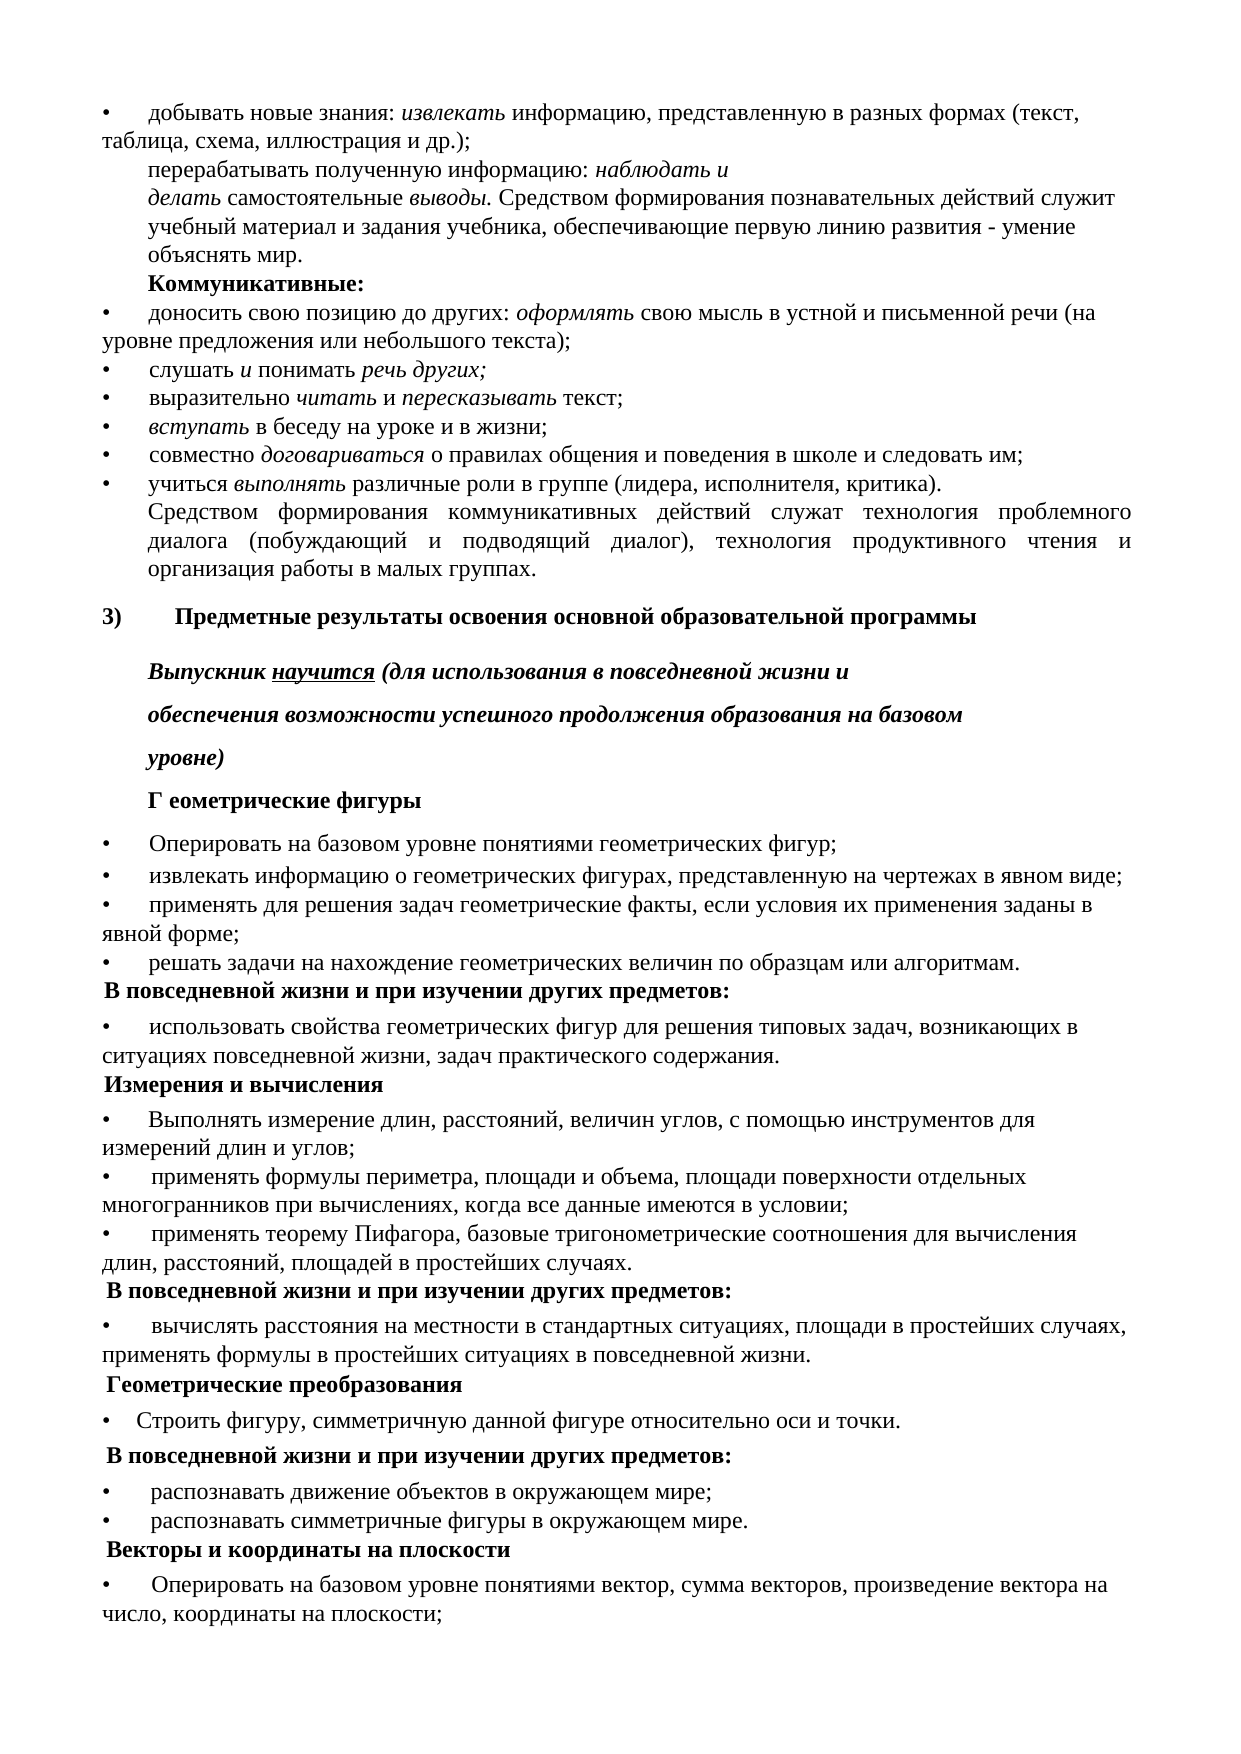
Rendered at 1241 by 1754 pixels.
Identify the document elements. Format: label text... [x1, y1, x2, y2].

list выразительно читать и пересказывать текст; [102, 383, 1141, 411]
text Г еометрические фигуры [148, 774, 1141, 817]
text В повседневной жизни и при изучении других предметов: [106, 1276, 1141, 1304]
list доносить свою позицию до других: оформлять свою мысль в устной и письменной речи (на уровне предложения или небольшого текста); [102, 297, 1133, 354]
text перерабатывать полученную информацию: наблюдать и [148, 154, 1141, 183]
text Выпускник научится (для использования в повседневной жизни и обеспечения возможности успешного продолжения образования на базовом уровне) [148, 645, 987, 774]
list Предметные результаты освоения основной образовательной программы [102, 605, 1141, 629]
list распознавать движение объектов в окружающем мире; [102, 1476, 1141, 1505]
list Оперировать на базовом уровне понятиями геометрических фигур; [102, 817, 1141, 860]
list вычислять расстояния на местности в стандартных ситуациях, площади в простейших случаях, применять формулы в простейших ситуациях в повседневной жизни. [102, 1310, 1139, 1369]
list добывать новые знания: извлекать информацию, представленную в разных формах (текст, таблица, схема, иллюстрация и др.); [102, 97, 1133, 154]
list использовать свойства геометрических фигур для решения типовых задач, возникающих в ситуациях повседневной жизни, задач практического содержания. [102, 1011, 1133, 1069]
text Векторы и координаты на плоскости [106, 1534, 1141, 1563]
list распознавать симметричные фигуры в окружающем мире. [102, 1505, 1141, 1534]
list Оперировать на базовом уровне понятиями вектор, сумма векторов, произведение вектора на число, координаты на плоскости; [102, 1569, 1139, 1627]
text В повседневной жизни и при изучении других предметов: [106, 1444, 1141, 1468]
list применять теорему Пифагора, базовые тригонометрические соотношения для вычисления длин, расстояний, площадей в простейших случаях. [102, 1219, 1139, 1276]
text Коммуникативные: [148, 269, 1141, 297]
text Средством формирования коммуникативных действий служат технология проблемного диалога (побуждающий и подводящий диалог), технология продуктивного чтения и организация работы в малых группах. [148, 497, 1133, 583]
list извлекать информацию о геометрических фигурах, представленную на чертежах в явном виде; [102, 860, 1141, 889]
list применять формулы периметра, площади и объема, площади поверхности отдельных многогранников при вычислениях, когда все данные имеются в условии; [102, 1162, 1139, 1219]
text Геометрические преобразования [106, 1369, 1141, 1398]
list Выполнять измерение длин, расстояний, величин углов, с помощью инструментов для измерений длин и углов; [102, 1104, 1133, 1162]
list совместно договариваться о правилах общения и поведения в школе и следовать им; [102, 440, 1141, 468]
list применять для решения задач геометрические факты, если условия их применения заданы в явной форме; [102, 889, 1133, 947]
list Строить фигуру, симметричную данной фигуре относительно оси и точки. [102, 1409, 1141, 1433]
text Измерения и вычисления [104, 1069, 1141, 1098]
list вступать в беседу на уроке и в жизни; [102, 411, 1141, 440]
list слушать и понимать речь других; [102, 354, 1141, 383]
list решать задачи на нахождение геометрических величин по образцам или алгоритмам. [102, 947, 1141, 976]
list учиться выполнять различные роли в группе (лидера, исполнителя, критика). [102, 468, 1141, 497]
text делать самостоятельные выводы. Средством формирования познавательных действий служит учебный материал и задания учебника, обеспечивающие первую линию развития - умение объяснять мир. [148, 183, 1133, 269]
text В повседневной жизни и при изучении других предметов: [104, 976, 1141, 1005]
